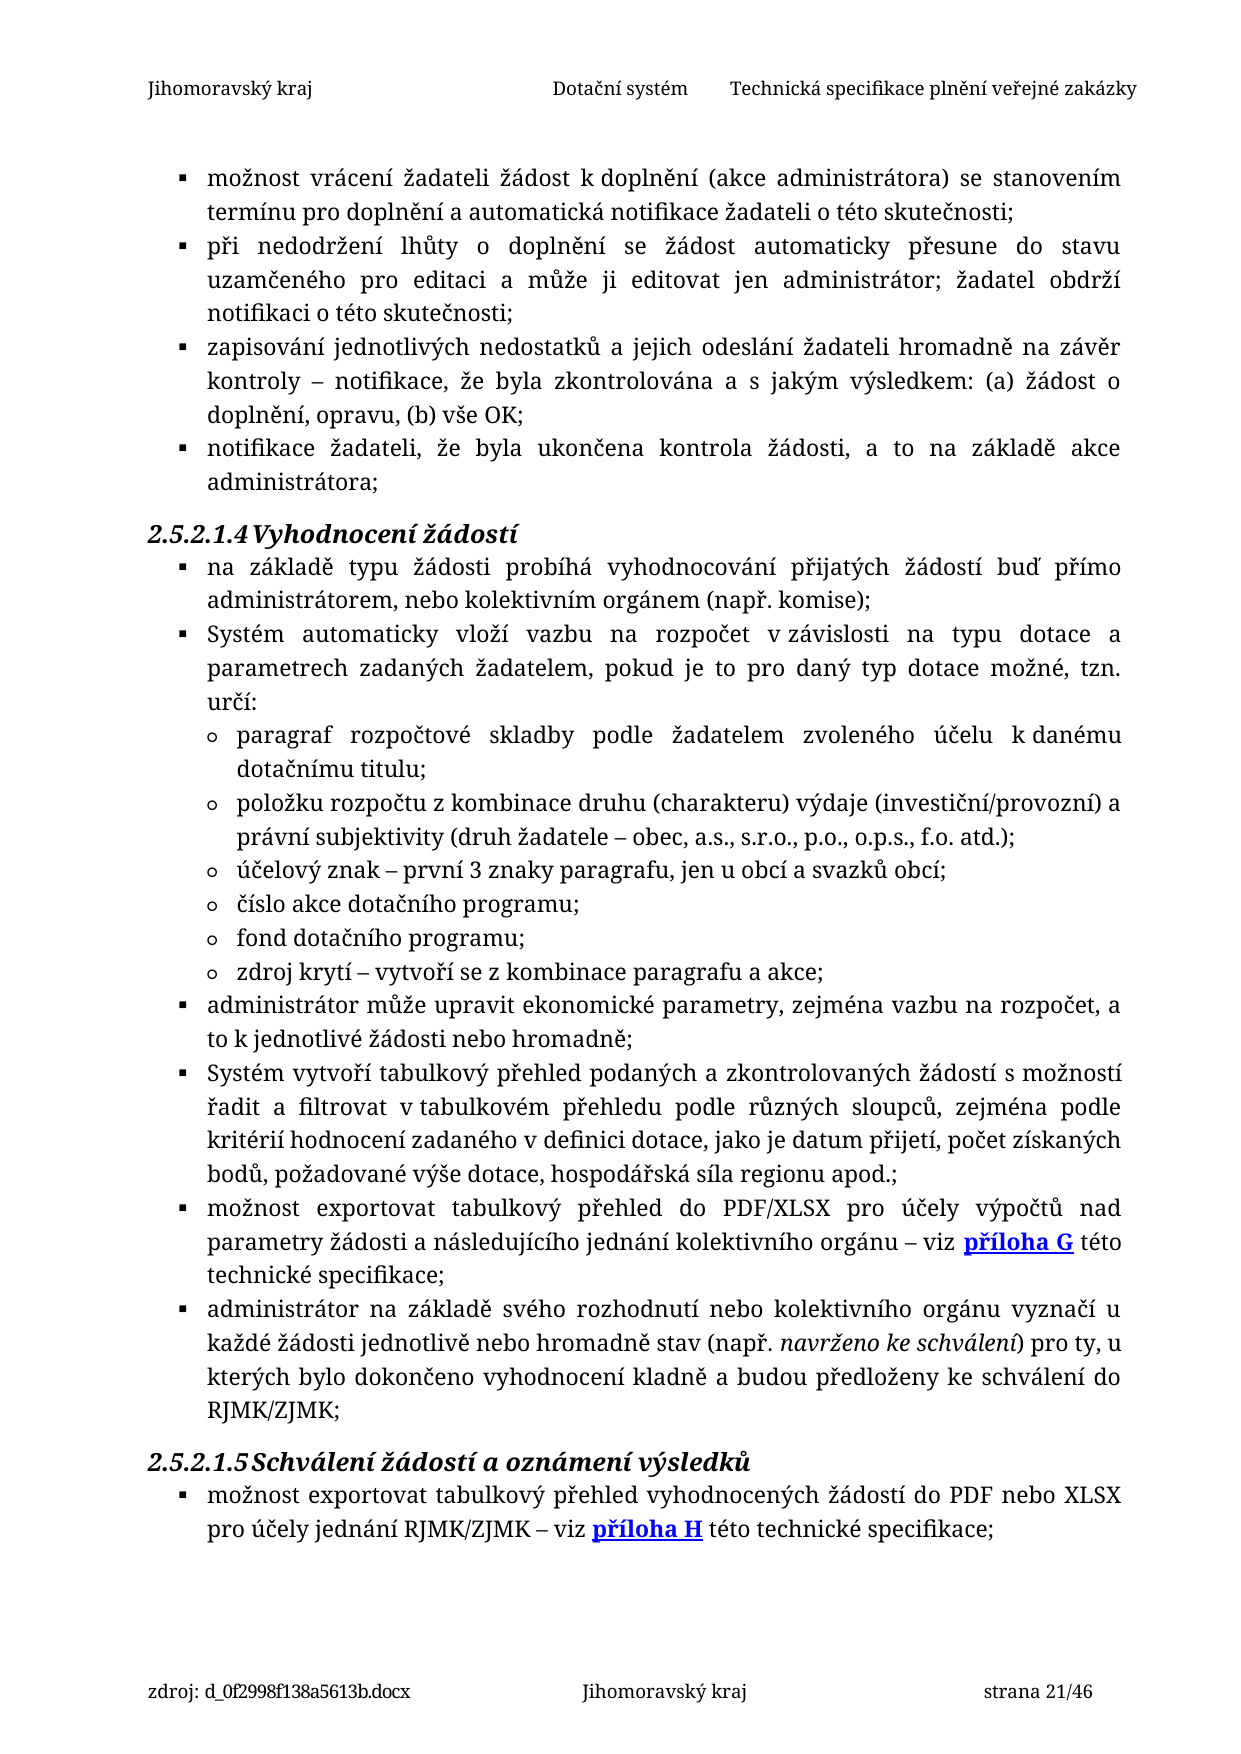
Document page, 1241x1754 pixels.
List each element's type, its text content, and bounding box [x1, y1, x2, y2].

subtitle Vyhodnocení žádostí [148, 517, 1122, 551]
list číslo akce dotačního programu; [207, 888, 1122, 919]
list na základě typu žádosti probíhá vyhodnocování přijatých žádostí buď přímo administrátorem, nebo kolektivním orgánem (např. komise); [177, 551, 1122, 616]
list paragraf rozpočtové skladby podle žadatelem zvoleného účelu k danému dotačnímu titulu; [207, 719, 1122, 784]
list administrátor může upravit ekonomické parametry, zejména vazbu na rozpočet, a to k jednotlivé žádosti nebo hromadně; [177, 989, 1122, 1054]
subtitle Schválení žádostí a oznámení výsledků [148, 1445, 1122, 1479]
list položku rozpočtu z kombinace druhu (charakteru) výdaje (investiční/provozní) a právní subjektivity (druh žadatele – obec, a.s., s.r.o., p.o., o.p.s., f.o. atd.); [207, 787, 1122, 852]
list fond dotačního programu; [207, 922, 1122, 953]
list možnost exportovat tabulkový přehled vyhodnocených žádostí do PDF nebo XLSX pro účely jednání RJMK/ZJMK – viz příloha H této technické specifikace; [177, 1479, 1122, 1544]
list účelový znak – první 3 znaky paragrafu, jen u obcí a svazků obcí; [207, 854, 1122, 886]
list administrátor na základě svého rozhodnutí nebo kolektivního orgánu vyznačí u každé žádosti jednotlivě nebo hromadně stav (např. navrženo ke schválení) pro ty, u kterých bylo dokončeno vyhodnocení kladně a budou předloženy ke schválení do RJMK/ZJMK; [177, 1293, 1122, 1426]
list Systém automaticky vloží vazbu na rozpočet v závislosti na typu dotace a parametrech zadaných žadatelem, pokud je to pro daný typ dotace možné, tzn. určí: [177, 618, 1122, 717]
list zapisování jednotlivých nedostatků a jejich odeslání žadateli hromadně na závěr kontroly – notifikace, že byla zkontrolována a s jakým výsledkem: (a) žádost o doplnění, opravu, (b) vše OK; [177, 331, 1122, 430]
list při nedodržení lhůty o doplnění se žádost automaticky přesune do stavu uzamčeného pro editaci a může ji editovat jen administrátor; žadatel obdrží notifikaci o této skutečnosti; [177, 230, 1122, 329]
list zdroj krytí – vytvoří se z kombinace paragrafu a akce; [207, 956, 1122, 987]
list možnost vrácení žadateli žádost k doplnění (akce administrátora) se stanovením termínu pro doplnění a automatická notifikace žadateli o této skutečnosti; [177, 162, 1122, 227]
list možnost exportovat tabulkový přehled do PDF/XLSX pro účely výpočtů nad parametry žádosti a následujícího jednání kolektivního orgánu – viz příloha G této technické specifikace; [177, 1192, 1122, 1291]
list Systém vytvoří tabulkový přehled podaných a zkontrolovaných žádostí s možností řadit a filtrovat v tabulkovém přehledu podle různých sloupců, zejména podle kritérií hodnocení zadaného v definici dotace, jako je datum přijetí, počet získaných bodů, požadované výše dotace, hospodářská síla regionu apod.; [177, 1057, 1122, 1189]
list notifikace žadateli, že byla ukončena kontrola žádosti, a to na základě akce administrátora; [177, 432, 1122, 497]
